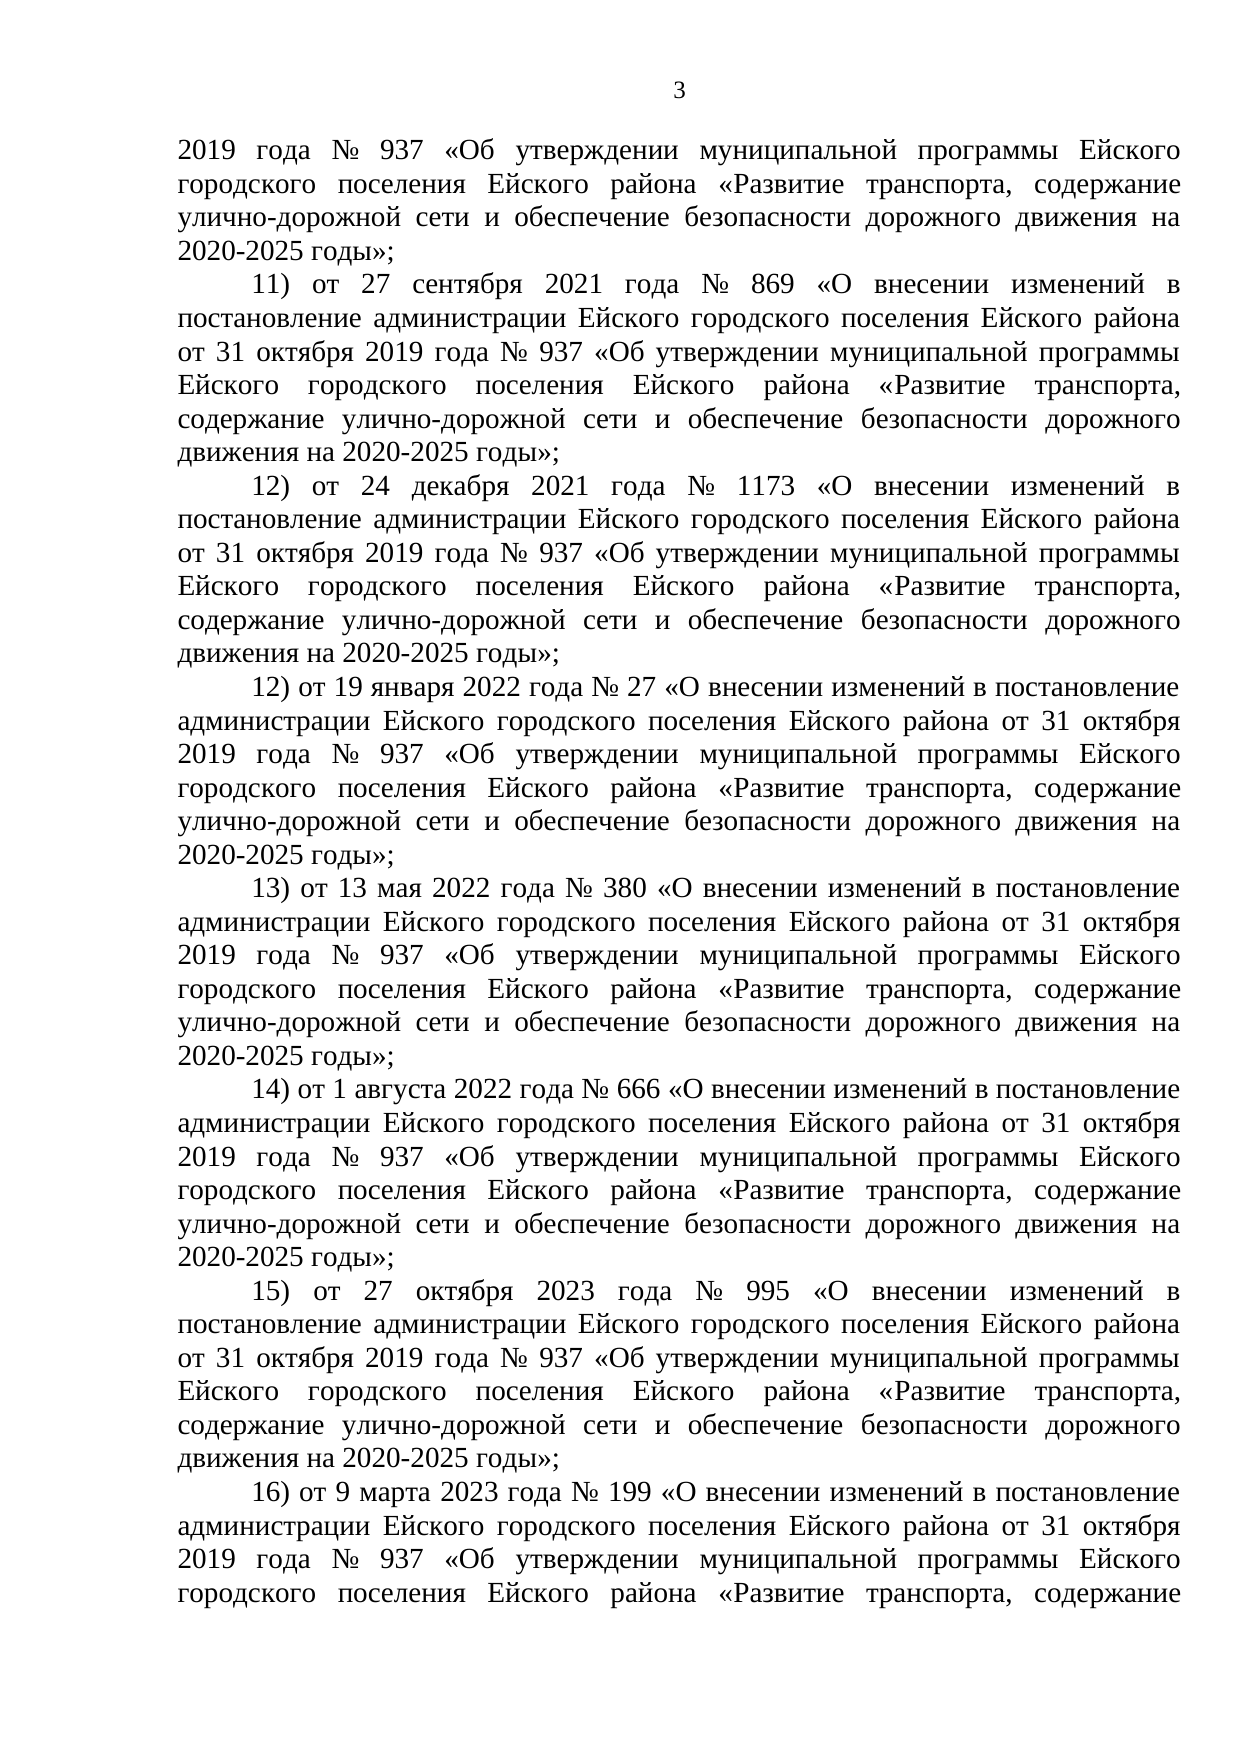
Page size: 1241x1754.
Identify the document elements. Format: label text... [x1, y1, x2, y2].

text 11) от 27 сентября 2021 года № 869 «О внесении изменений в постановление администрации Ейского городского поселения Ейского района от 31 октября 2019 года № 937 «Об утверждении муниципальной программы Ейского городского поселения Ейского района «Развитие транспорта, содержание улично-дорожной сети и обеспечение безопасности дорожного движения на 2020-2025 годы»; [177, 267, 1181, 468]
text 15) от 27 октября 2023 года № 995 «О внесении изменений в постановление администрации Ейского городского поселения Ейского района от 31 октября 2019 года № 937 «Об утверждении муниципальной программы Ейского городского поселения Ейского района «Развитие транспорта, содержание улично-дорожной сети и обеспечение безопасности дорожного движения на 2020-2025 годы»; [177, 1273, 1181, 1474]
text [177, 1474, 1181, 1608]
text 12) от 19 января 2022 года № 27 «О внесении изменений в постановление администрации Ейского городского поселения Ейского района от 31 октября 2019 года № 937 «Об утверждении муниципальной программы Ейского городского поселения Ейского района «Развитие транспорта, содержание улично-дорожной сети и обеспечение безопасности дорожного движения на 2020-2025 годы»; [177, 669, 1181, 870]
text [177, 132, 1181, 267]
text 12) от 24 декабря 2021 года № 1173 «О внесении изменений в постановление администрации Ейского городского поселения Ейского района от 31 октября 2019 года № 937 «Об утверждении муниципальной программы Ейского городского поселения Ейского района «Развитие транспорта, содержание улично-дорожной сети и обеспечение безопасности дорожного движения на 2020-2025 годы»; [177, 468, 1181, 669]
text 13) от 13 мая 2022 года № 380 «О внесении изменений в постановление администрации Ейского городского поселения Ейского района от 31 октября 2019 года № 937 «Об утверждении муниципальной программы Ейского городского поселения Ейского района «Развитие транспорта, содержание улично-дорожной сети и обеспечение безопасности дорожного движения на 2020-2025 годы»; [177, 870, 1181, 1072]
text 14) от 1 августа 2022 года № 666 «О внесении изменений в постановление администрации Ейского городского поселения Ейского района от 31 октября 2019 года № 937 «Об утверждении муниципальной программы Ейского городского поселения Ейского района «Развитие транспорта, содержание улично-дорожной сети и обеспечение безопасности дорожного движения на 2020-2025 годы»; [177, 1072, 1181, 1273]
